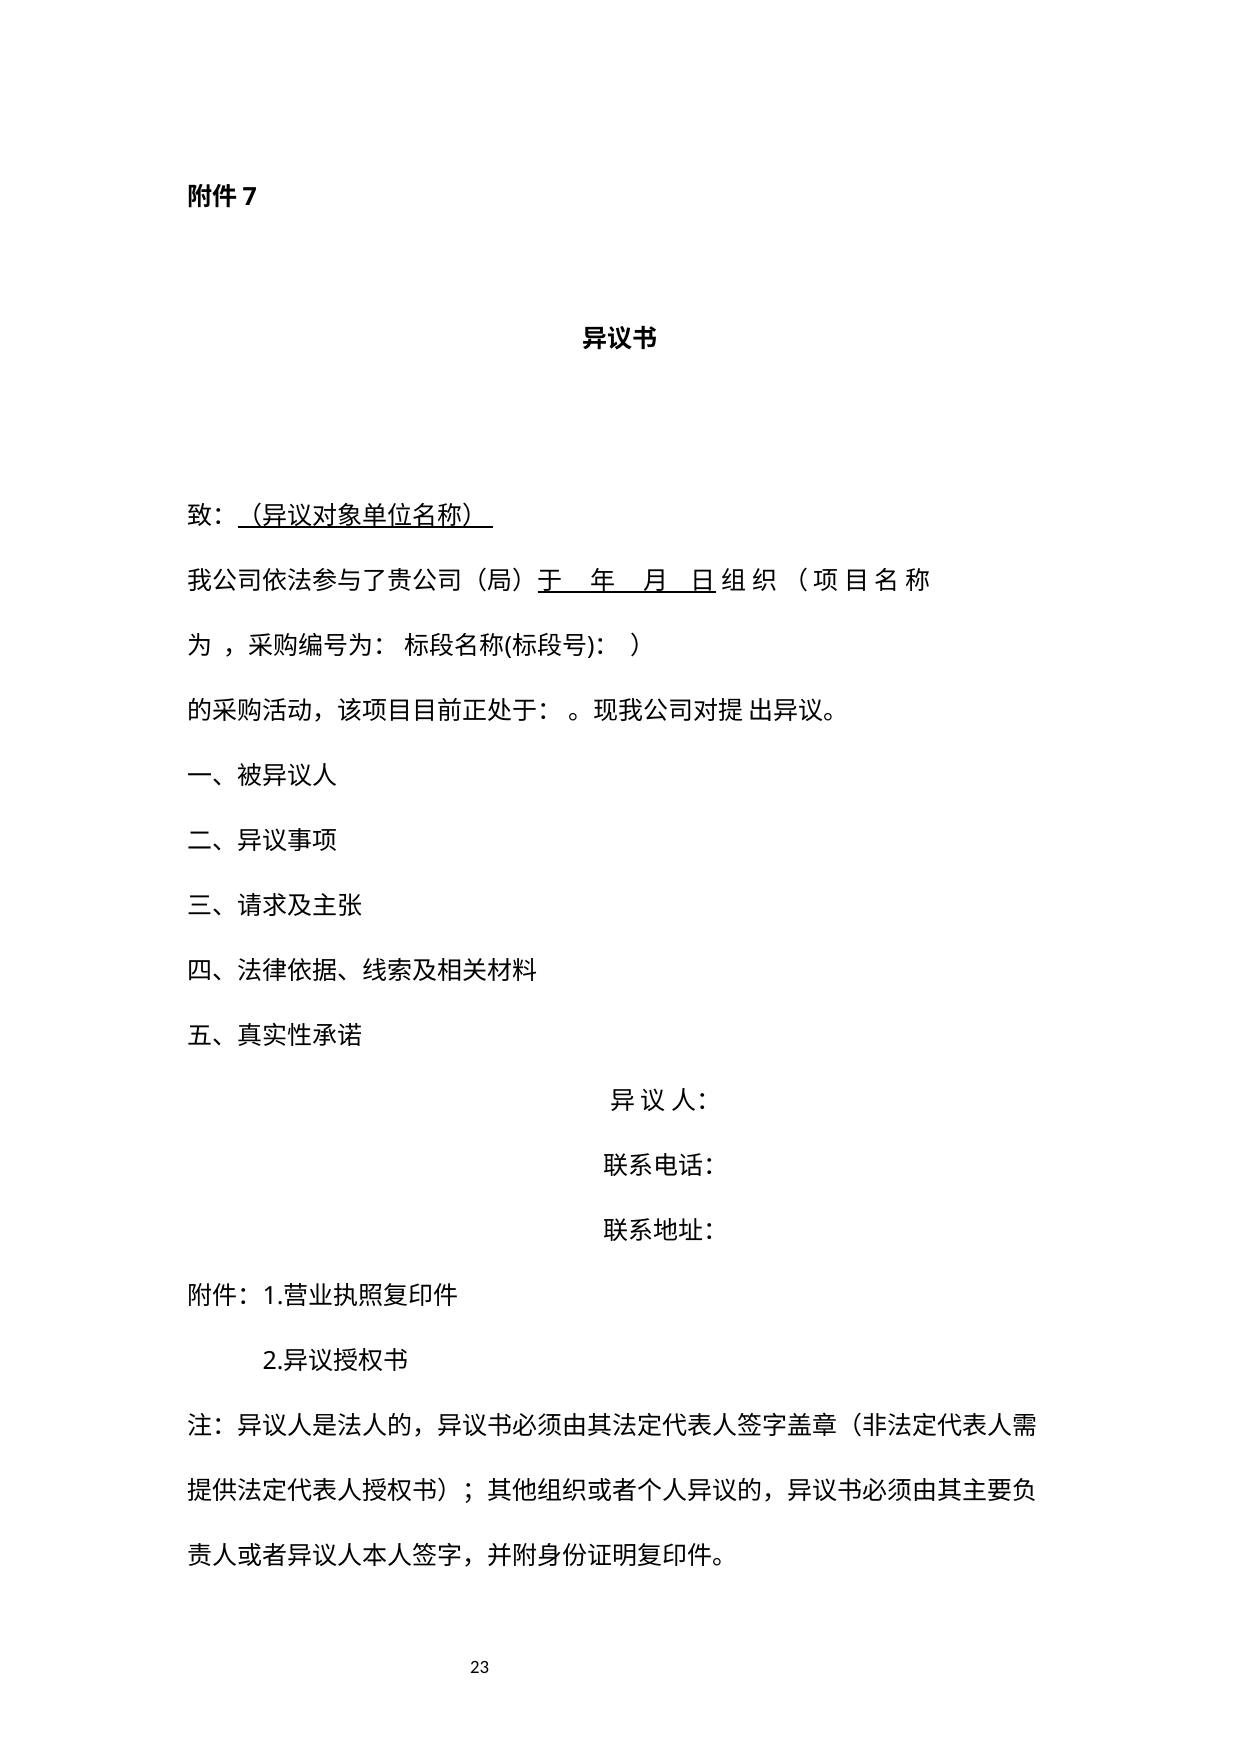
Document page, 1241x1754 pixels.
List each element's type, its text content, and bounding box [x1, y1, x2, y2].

text 为 ，采购编号为： 标段名称(标段号)： ） [187, 611, 1053, 676]
text 附件7 [187, 162, 1053, 227]
text 三、请求及主张 [187, 871, 1053, 936]
text 五、真实性承诺 [187, 1001, 1053, 1066]
text 联系电话： [187, 1131, 1053, 1196]
text 一、被异议人 [187, 741, 1053, 806]
text 附件：1.营业执照复印件 [187, 1261, 1053, 1326]
text 异议书 [187, 304, 1053, 369]
text 致：（异议对象单位名称） [187, 481, 1053, 546]
text 二、异议事项 [187, 806, 1053, 871]
text 注：异议人是法人的，异议书必须由其法定代表人签字盖章（非法定代表人需提供法定代表人授权书）；其他组织或者个人异议的，异议书必须由其主要负责人或者异议人本人签字，并附身份证明复印件。 [187, 1391, 1053, 1586]
text 2.异议授权书 [187, 1326, 1053, 1391]
text 的采购活动，该项目目前正处于： 。现我公司对提 出异议。 [187, 676, 1053, 741]
text 异 议 人： [187, 1066, 1053, 1131]
text 联系地址： [187, 1196, 1053, 1261]
text 我公司依法参与了贵公司（局）于 年 月 日 组 织 （ 项 目 名 称 [187, 546, 1053, 611]
text 四、法律依据、线索及相关材料 [187, 936, 1053, 1001]
